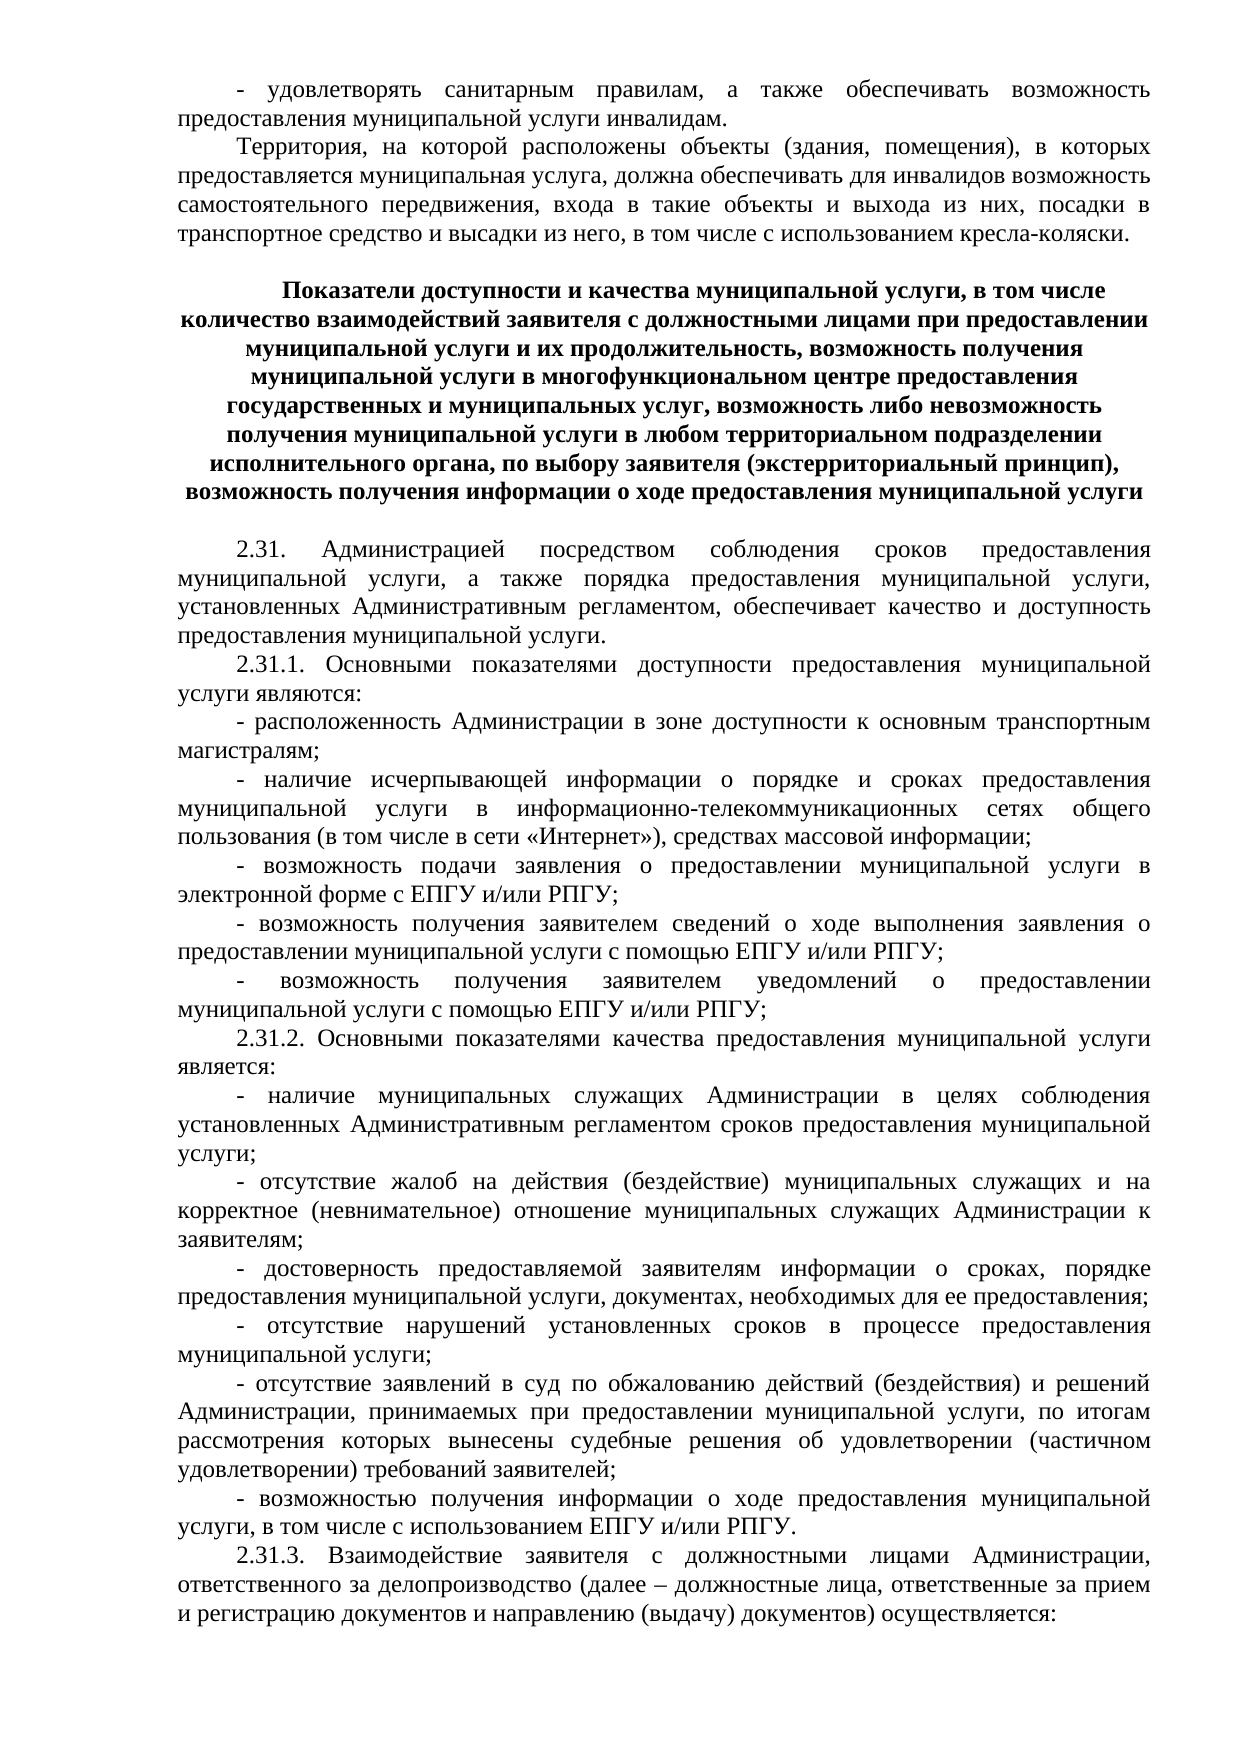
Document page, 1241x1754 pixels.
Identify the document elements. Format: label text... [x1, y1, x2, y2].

text - возможностью получения информации о ходе предоставления муниципальной услуги, в том числе с использованием ЕПГУ и/или РПГУ. [177, 1483, 1152, 1540]
text - расположенность Администрации в зоне доступности к основным транспортным магистралям; [177, 706, 1152, 764]
text - удовлетворять санитарным правилам, а также обеспечивать возможность предоставления муниципальной услуги инвалидам. [177, 74, 1152, 131]
text - отсутствие заявлений в суд по обжалованию действий (бездействия) и решений Администрации, принимаемых при предоставлении муниципальной услуги, по итогам рассмотрения которых вынесены судебные решения об удовлетворении (частичном удовлетворении) требований заявителей; [177, 1368, 1152, 1483]
text - достоверность предоставляемой заявителям информации о сроках, порядке предоставления муниципальной услуги, документах, необходимых для ее предоставления; [177, 1253, 1152, 1310]
text Показатели доступности и качества муниципальной услуги, в том числе количество взаимодействий заявителя с должностными лицами при предоставлении муниципальной услуги и их продолжительность, возможность получения муниципальной услуги в многофункциональном центре предоставления государственных и муниципальных услуг, возможность либо невозможность получения муниципальной услуги в любом территориальном подразделении исполнительного органа, по выбору заявителя (экстерриториальный принцип), возможность получения информации о ходе предоставления муниципальной услуги [177, 275, 1152, 505]
text - возможность получения заявителем уведомлений о предоставлении муниципальной услуги с помощью ЕПГУ и/или РПГУ; [177, 965, 1152, 1023]
text - возможность получения заявителем сведений о ходе выполнения заявления о предоставлении муниципальной услуги с помощью ЕПГУ и/или РПГУ; [177, 908, 1152, 965]
text - наличие муниципальных служащих Администрации в целях соблюдения установленных Административным регламентом сроков предоставления муниципальной услуги; [177, 1080, 1152, 1166]
text - отсутствие жалоб на действия (бездействие) муниципальных служащих и на корректное (невнимательное) отношение муниципальных служащих Администрации к заявителям; [177, 1166, 1152, 1253]
text - наличие исчерпывающей информации о порядке и сроках предоставления муниципальной услуги в информационно-телекоммуникационных сетях общего пользования (в том числе в сети «Интернет»), средствах массовой информации; [177, 764, 1152, 850]
text Территория, на которой расположены объекты (здания, помещения), в которых предоставляется муниципальная услуга, должна обеспечивать для инвалидов возможность самостоятельного передвижения, входа в такие объекты и выхода из них, посадки в транспортное средство и высадки из него, в том числе с использованием кресла-коляски. [177, 131, 1152, 246]
text 2.31.3. Взаимодействие заявителя с должностными лицами Администрации, ответственного за делопроизводство (далее – должностные лица, ответственные за прием и регистрацию документов и направлению (выдачу) документов) осуществляется: [177, 1540, 1152, 1626]
text 2.31. Администрацией посредством соблюдения сроков предоставления муниципальной услуги, а также порядка предоставления муниципальной услуги, установленных Административным регламентом, обеспечивает качество и доступность предоставления муниципальной услуги. [177, 534, 1152, 649]
text 2.31.1. Основными показателями доступности предоставления муниципальной услуги являются: [177, 649, 1152, 706]
text - возможность подачи заявления о предоставлении муниципальной услуги в электронной форме с ЕПГУ и/или РПГУ; [177, 850, 1152, 908]
text - отсутствие нарушений установленных сроков в процессе предоставления муниципальной услуги; [177, 1310, 1152, 1368]
text 2.31.2. Основными показателями качества предоставления муниципальной услуги является: [177, 1023, 1152, 1080]
